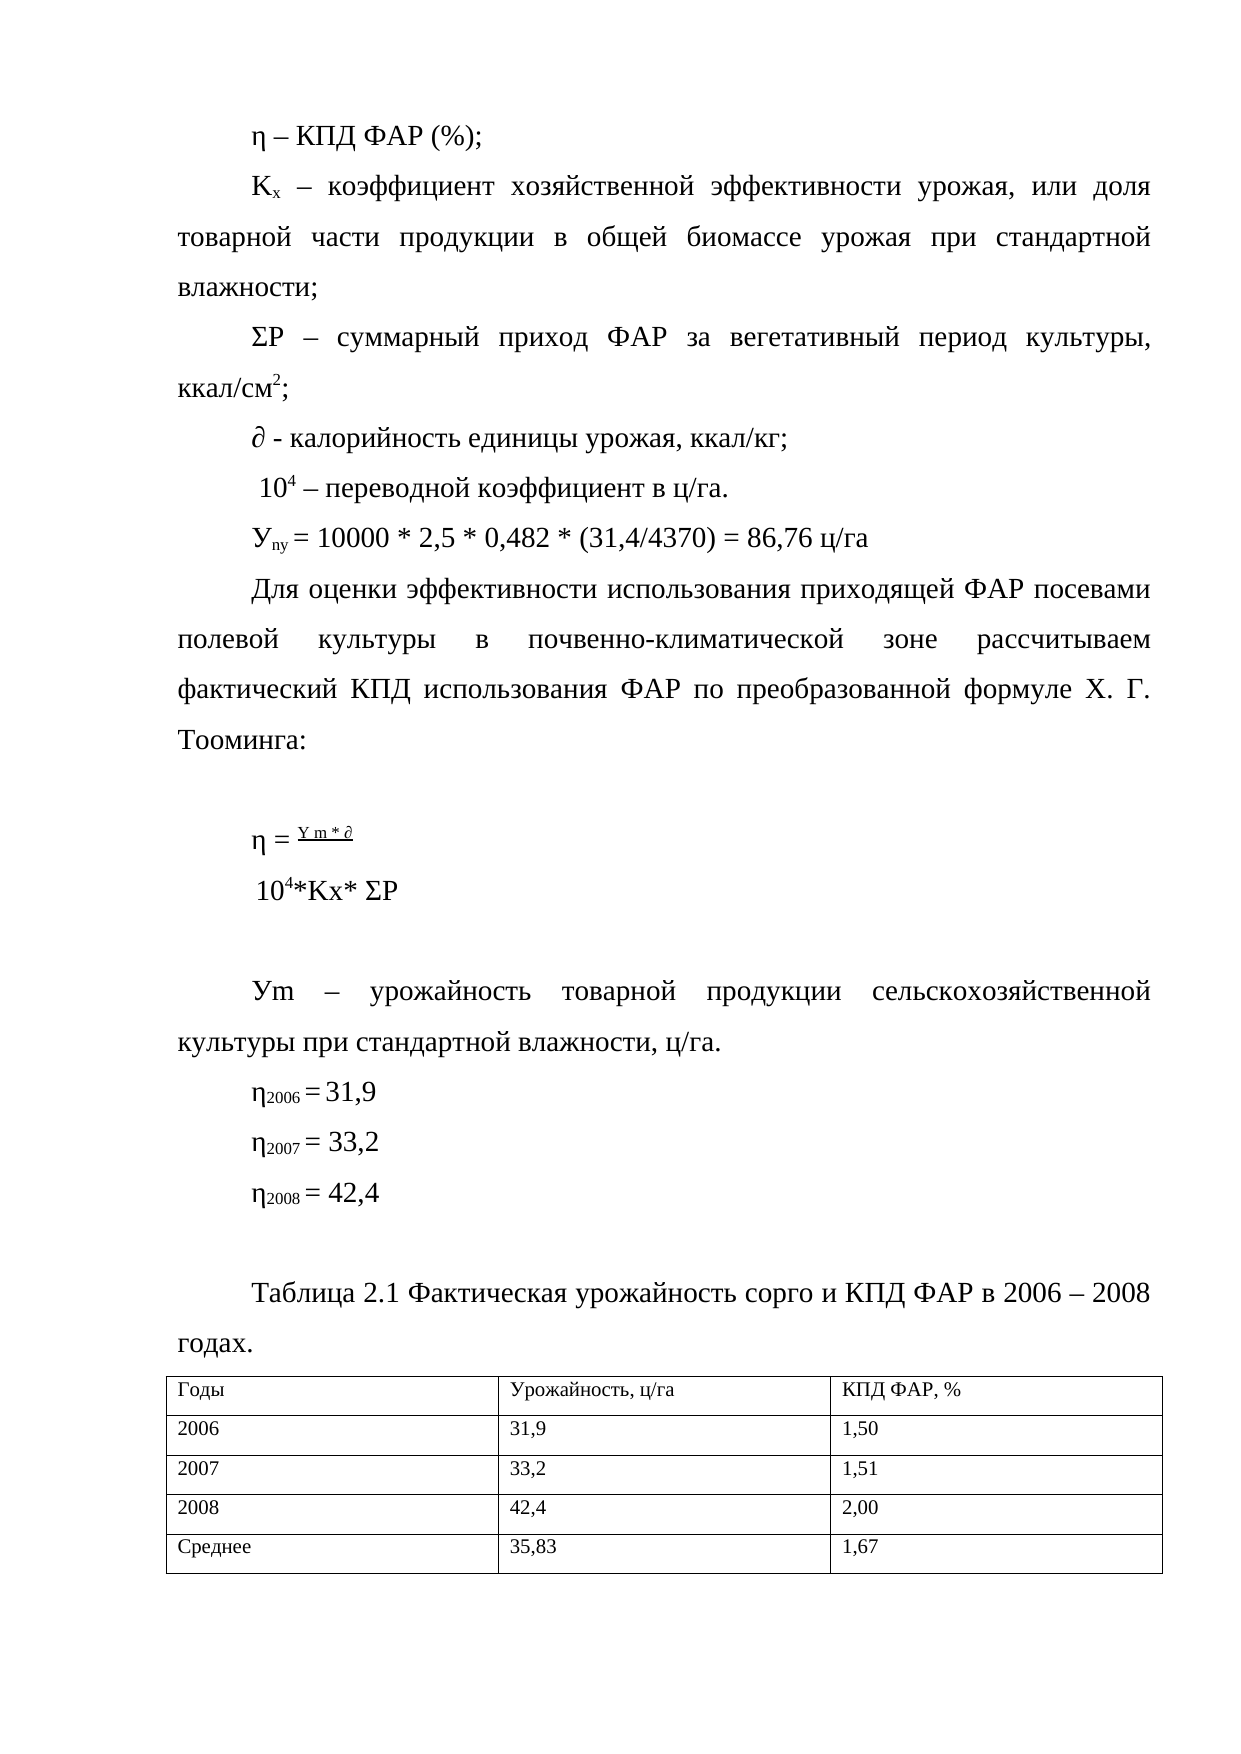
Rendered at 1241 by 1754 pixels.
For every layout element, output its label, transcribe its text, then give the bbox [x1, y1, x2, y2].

subtitle ΣP – суммарный приход ФАР за вегетативный период культуры, ккал/см2; [177, 319, 1152, 403]
text η = Y m * ∂ [177, 822, 1152, 856]
text η2007 = 33,2 [177, 1124, 1152, 1158]
text Уm – урожайность товарной продукции сельскохозяйственной культуры при стандартной влажности, ц/га. [177, 973, 1152, 1057]
table_cell 2006 [167, 1416, 498, 1455]
table_cell 1,67 [831, 1535, 1162, 1573]
text η2006 = 31,9 [177, 1074, 1152, 1108]
subtitle 104 – переводной коэффициент в ц/га. [177, 470, 1152, 504]
table_cell 2007 [167, 1456, 498, 1494]
subtitle Уny = 10000 * 2,5 * 0,482 * (31,4/4370) = 86,76 ц/га [177, 521, 1152, 554]
table_cell 2,00 [831, 1495, 1162, 1533]
table_cell 2008 [167, 1495, 498, 1533]
table_header Годы [167, 1377, 498, 1415]
text 104*Kx* ΣP [177, 873, 1152, 906]
table_header КПД ФАР, % [831, 1377, 1162, 1415]
table_header Урожайность, ц/га [499, 1377, 830, 1415]
subtitle Kx – коэффициент хозяйственной эффективности урожая, или доля товарной части продукции в общей биомассе урожая при стандартной влажности; [177, 168, 1152, 303]
table_cell 35,83 [499, 1535, 830, 1573]
subtitle Для оценки эффективности использования приходящей ФАР посевами полевой культуры в почвенно-климатической зоне рассчитываем фактический КПД использования ФАР по преобразованной формуле Х. Г. Тооминга: [177, 571, 1152, 755]
subtitle ∂ - калорийность единицы урожая, ккал/кг; [177, 420, 1152, 453]
text η2008 = 42,4 [177, 1175, 1152, 1208]
table_cell 31,9 [499, 1416, 830, 1455]
table_cell 33,2 [499, 1456, 830, 1494]
text Таблица 2.1 Фактическая урожайность сорго и КПД ФАР в 2006 – 2008 годах. [177, 1275, 1152, 1359]
subtitle η – КПД ФАР (%); [177, 118, 1152, 152]
table_cell 1,50 [831, 1416, 1162, 1455]
table_cell Среднее [167, 1535, 498, 1573]
table_cell 1,51 [831, 1456, 1162, 1494]
table_cell 42,4 [499, 1495, 830, 1533]
